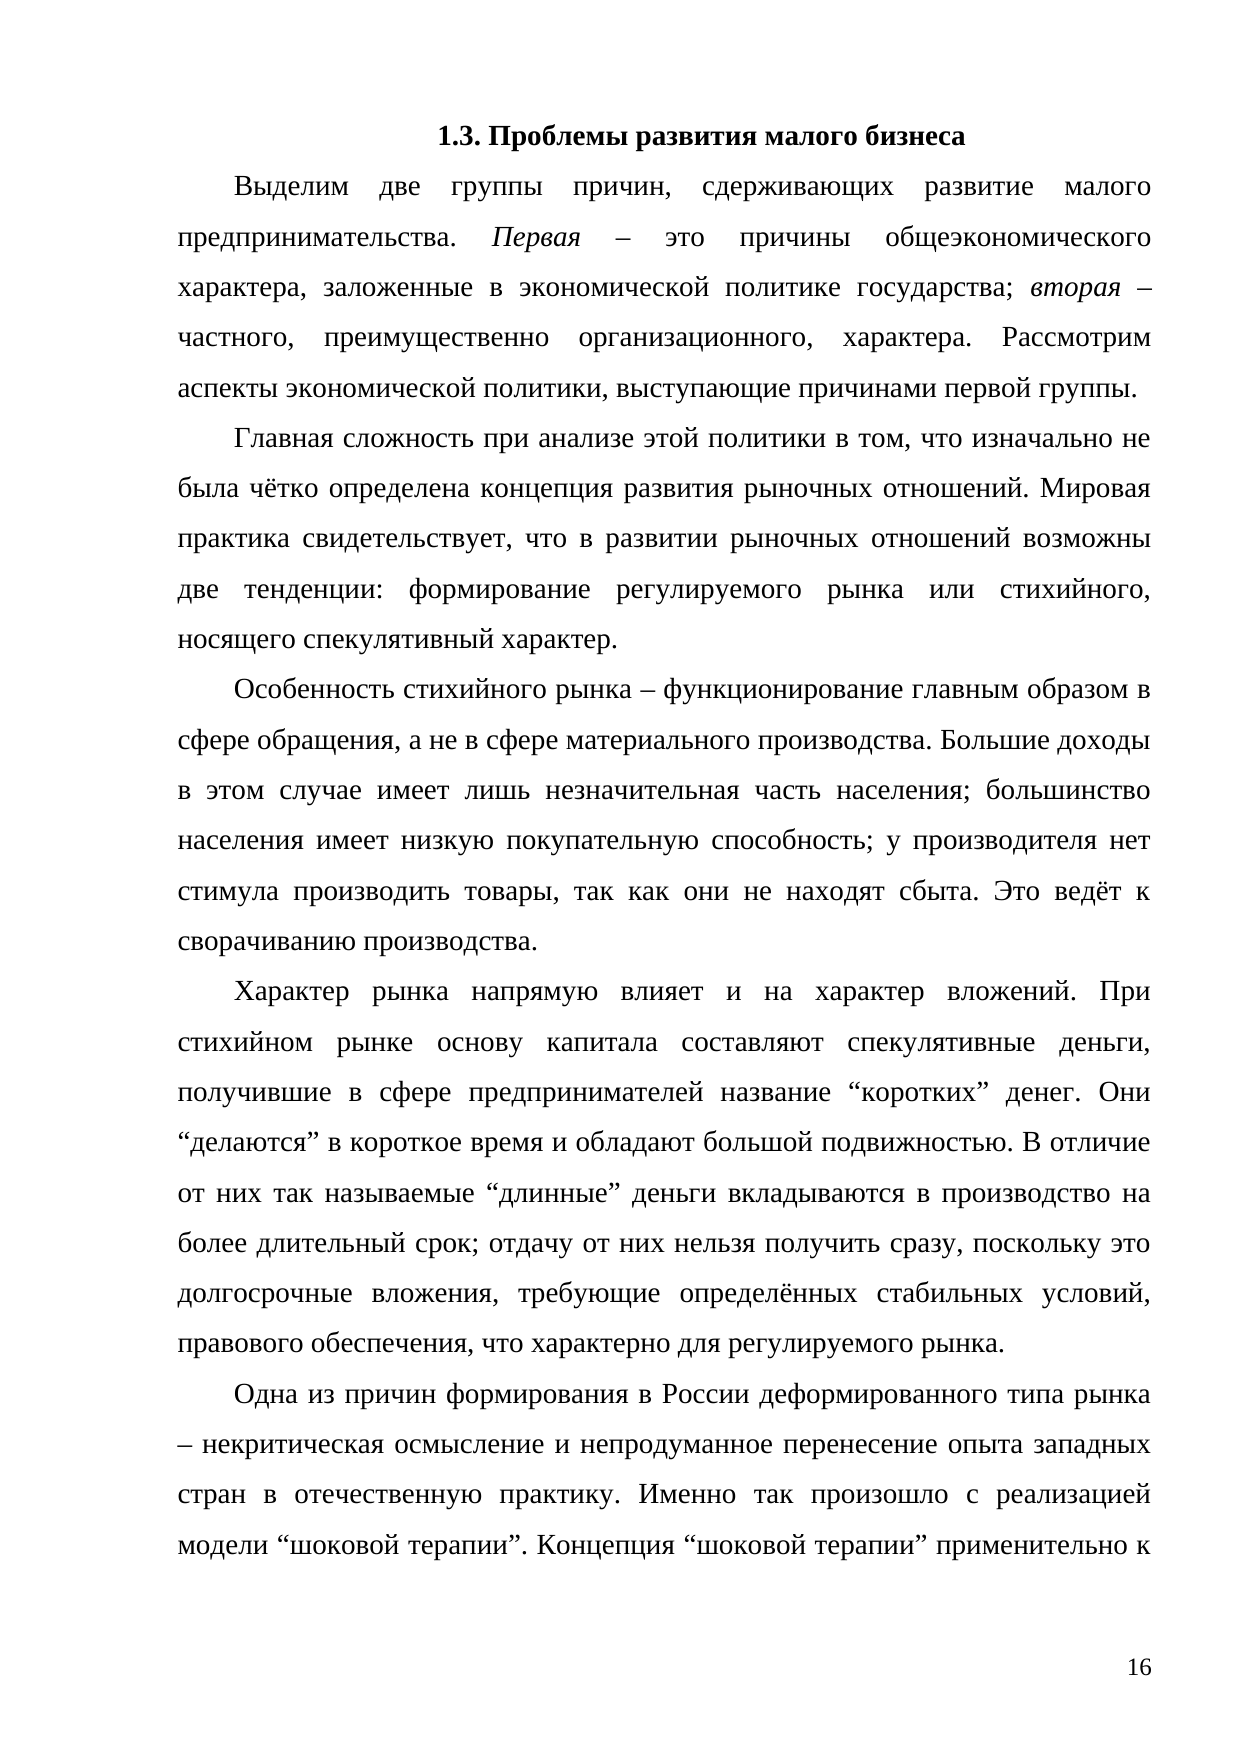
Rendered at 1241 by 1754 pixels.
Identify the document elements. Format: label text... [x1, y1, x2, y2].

text Особенность стихийного рынка – функционирование главным образом в сфере обращения, а не в сфере материального производства. Большие доходы в этом случае имеет лишь незначительная часть населения; большинство населения имеет низкую покупательную способность; у производителя нет стимула производить товары, так как они не находят сбыта. Это ведёт к сворачиванию производства. [177, 672, 1152, 957]
text Характер рынка напрямую влияет и на характер вложений. При стихийном рынке основу капитала составляют спекулятивные деньги, получившие в сфере предпринимателей название “коротких” денег. Они “делаются” в короткое время и обладают большой подвижностью. В отличие от них так называемые “длинные” деньги вкладываются в производство на более длительный срок; отдачу от них нельзя получить сразу, поскольку это долгосрочные вложения, требующие определённых стабильных условий, правового обеспечения, что характерно для регулируемого рынка. [177, 973, 1152, 1359]
text Выделим две группы причин, сдерживающих развитие малого предпринимательства. Первая – это причины общеэкономического характера, заложенные в экономической политике государства; вторая – частного, преимущественно организационного, характера. Рассмотрим аспекты экономической политики, выступающие причинами первой группы. [177, 168, 1152, 403]
text Главная сложность при анализе этой политики в том, что изначально не была чётко определена концепция развития рыночных отношений. Мировая практика свидетельствует, что в развитии рыночных отношений возможны две тенденции: формирование регулируемого рынка или стихийного, носящего спекулятивный характер. [177, 420, 1152, 655]
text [177, 1376, 1152, 1560]
text 1.3. Проблемы развития малого бизнеса [177, 118, 1152, 152]
